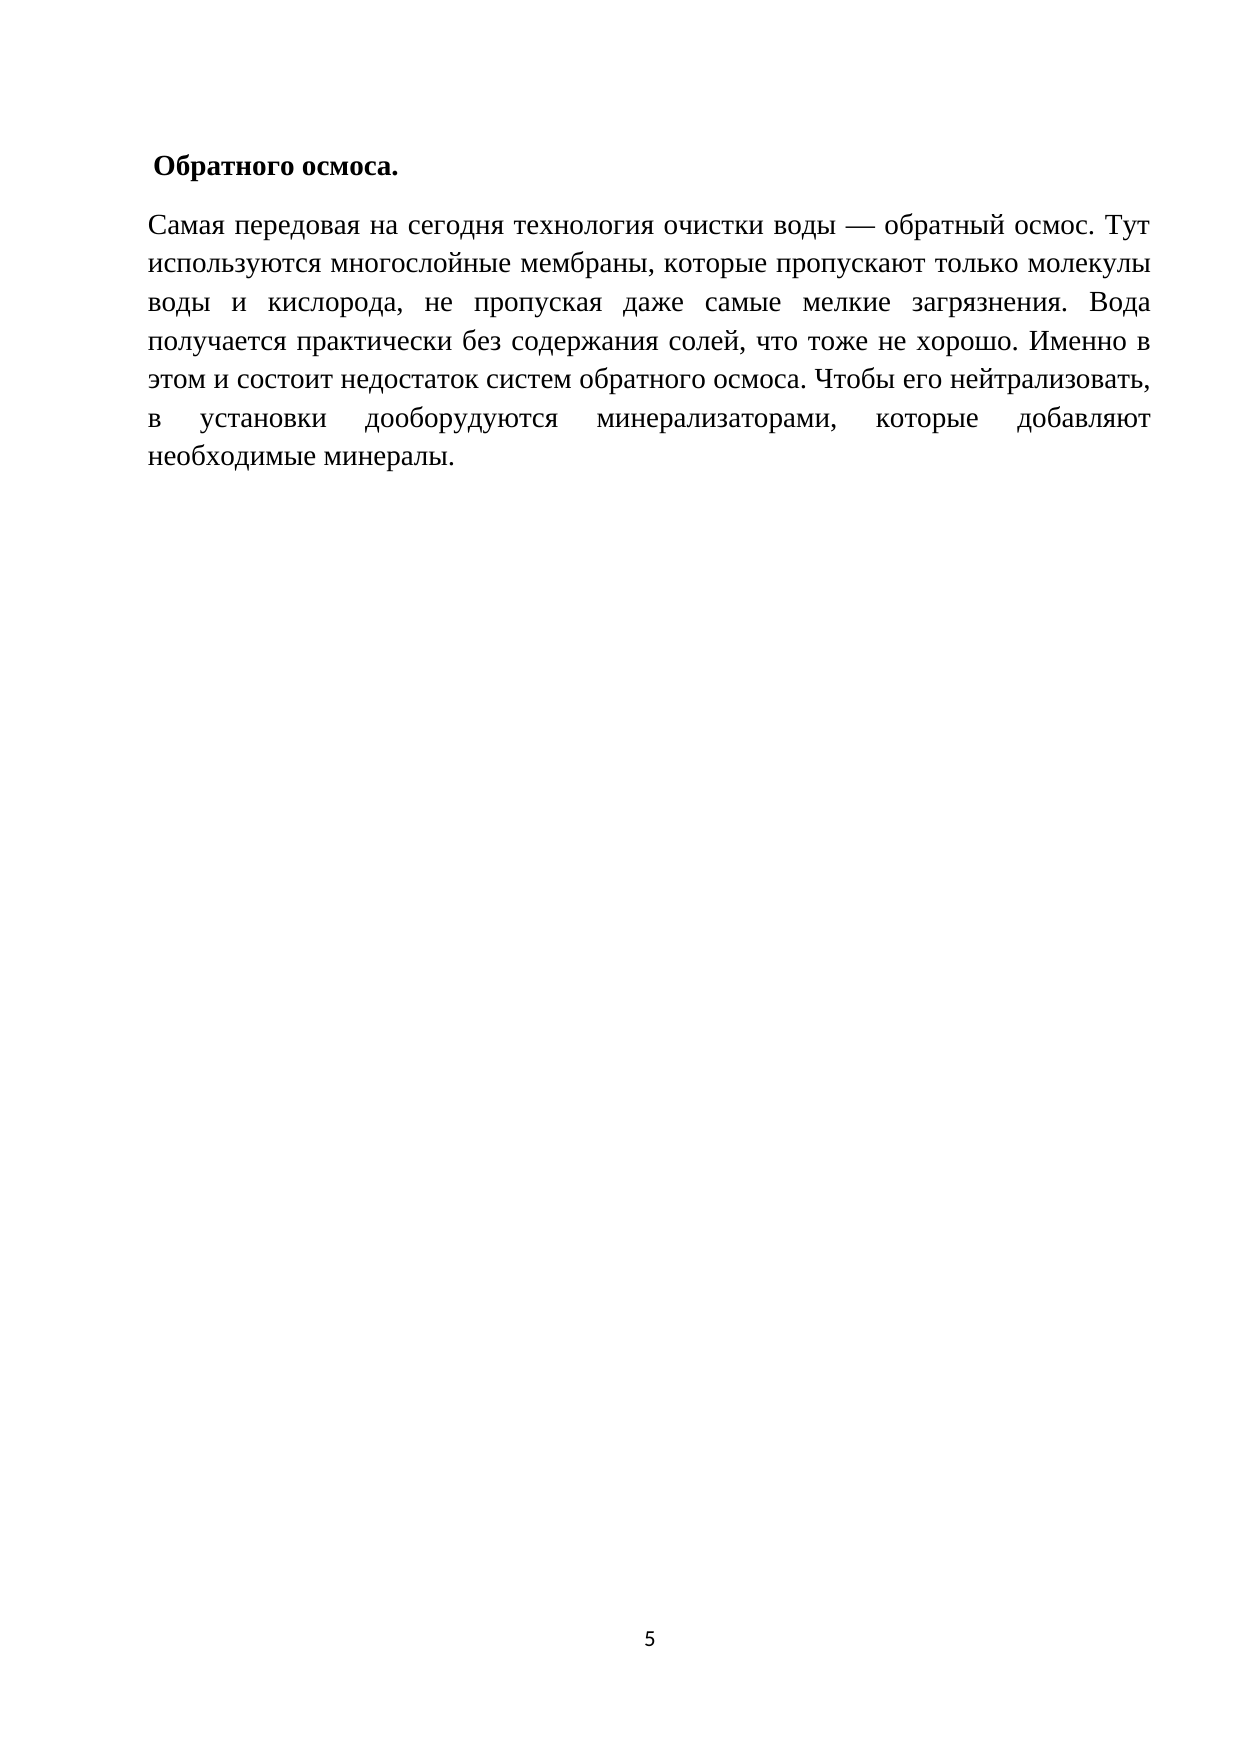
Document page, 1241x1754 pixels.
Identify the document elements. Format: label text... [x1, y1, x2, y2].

text Самая передовая на сегодня технология очистки воды — обратный осмос. Тут используются многослойные мембраны, которые пропускают только молекулы воды и кислорода, не пропуская даже самые мелкие загрязнения. Вода получается практически без содержания солей, что тоже не хорошо. Именно в этом и состоит недостаток систем обратного осмоса. Чтобы его нейтрализовать, в установки дооборудуются минерализаторами, которые добавляют необходимые минералы. [148, 207, 1152, 472]
text Обратного осмоса. [148, 148, 1152, 181]
